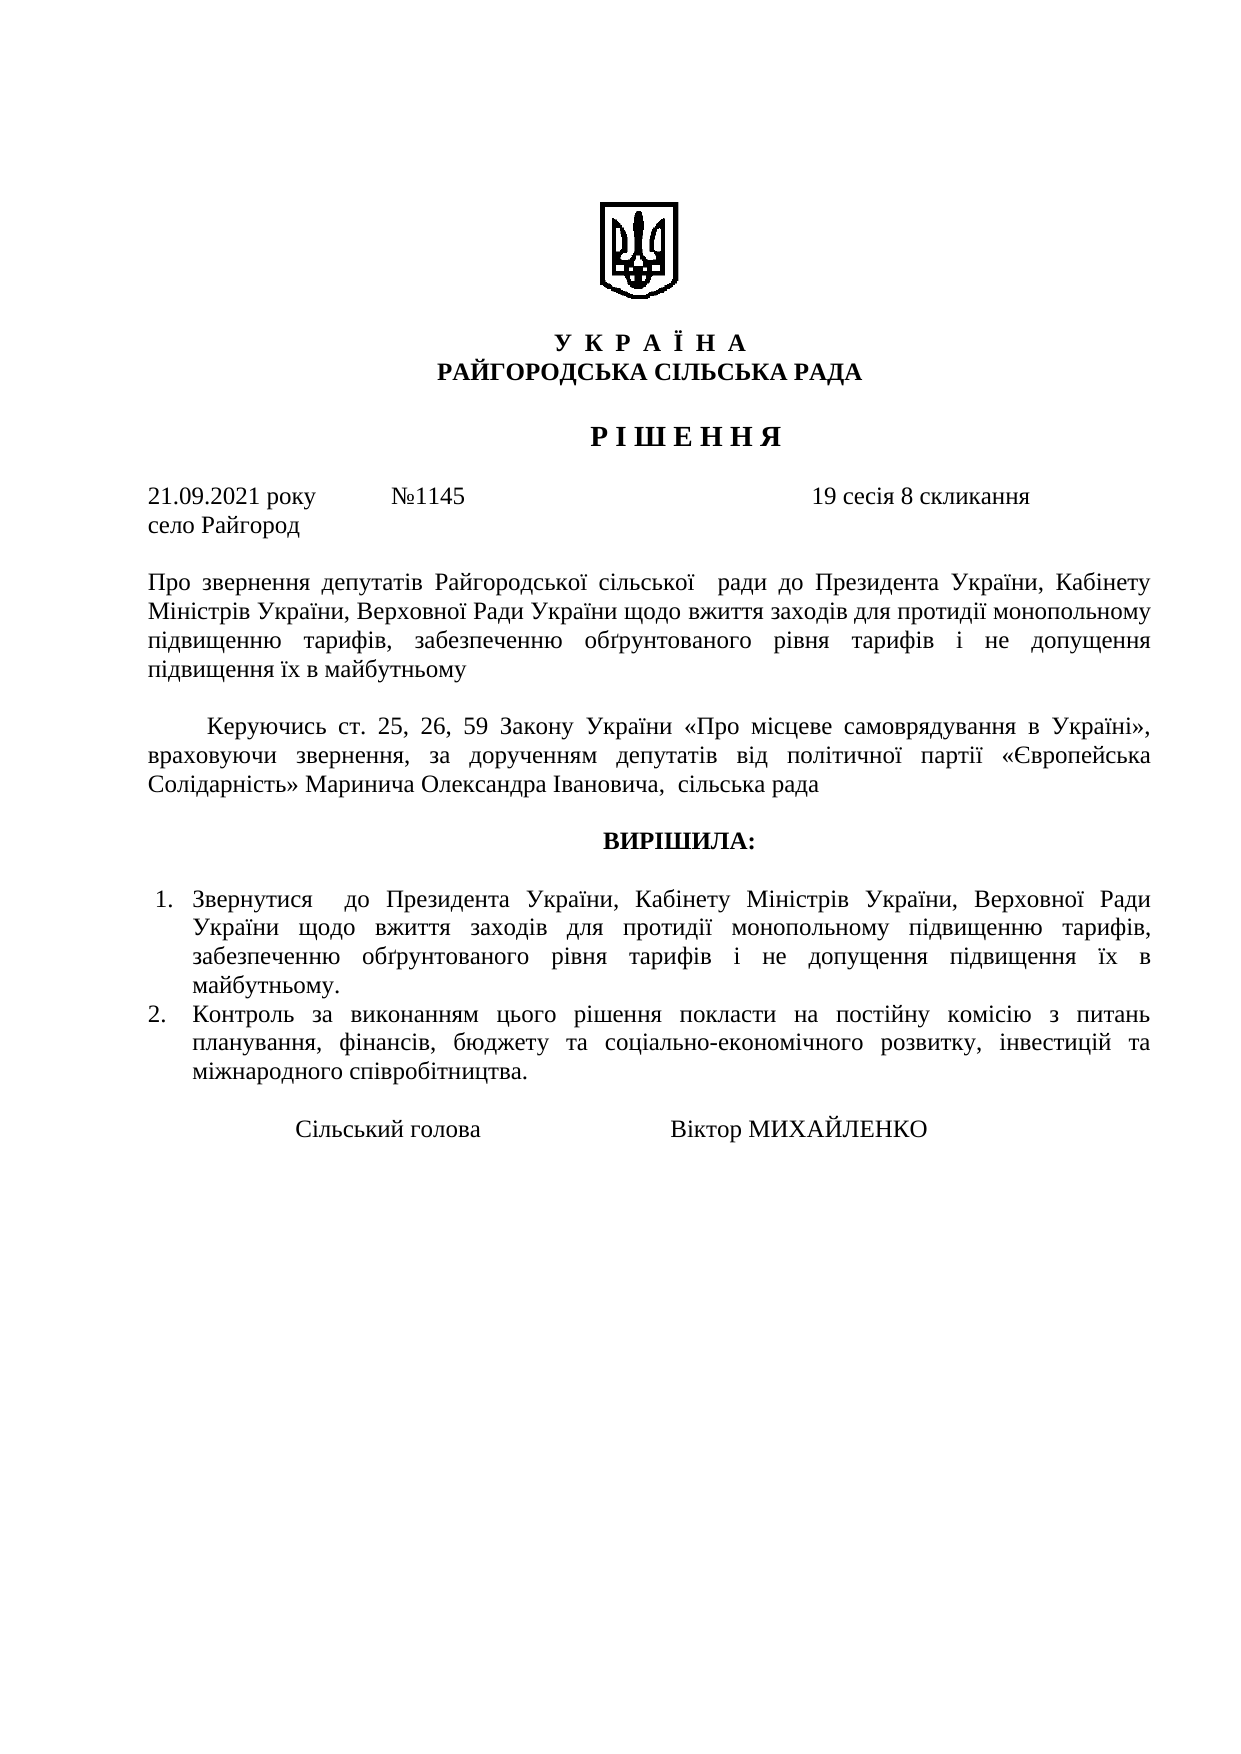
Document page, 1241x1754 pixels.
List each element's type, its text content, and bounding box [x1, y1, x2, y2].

text У К Р А Ї Н А [148, 328, 1152, 357]
text Р І Ш Е Н Н Я [516, 419, 1152, 452]
text Про звернення депутатів Райгородської сільської ради до Президента України, Кабінету Міністрів України, Верховної Ради України щодо вжиття заходів для протидії монопольному підвищенню тарифів, забезпеченню обґрунтованого рівня тарифів і не допущення підвищення їх в майбутньому [148, 567, 1152, 682]
text 21.09.2021 року №1145 19 сесія 8 скликання [148, 481, 1152, 510]
list Контроль за виконанням цього рішення покласти на постійну комісію з питань планування, фінансів, бюджету та соціально-економічного розвитку, інвестицій та міжнародного співробітництва. [148, 999, 1152, 1085]
text РАЙГОРОДСЬКА СІЛЬСЬКА РАДА [148, 357, 1152, 385]
text Керуючись ст. 25, 26, 59 Закону України «Про місцеве самоврядування в Україні», враховуючи звернення, за дорученням депутатів від політичної партії «Європейська Солідарність» Маринича Олександра Івановича, сільська рада [148, 711, 1152, 797]
text село Райгород [148, 510, 1152, 539]
picture [598, 200, 679, 300]
text ВИРІШИЛА: [148, 826, 1152, 855]
text Сільський голова Віктор МИХАЙЛЕНКО [221, 1114, 1152, 1142]
list Звернутися до Президента України, Кабінету Міністрів України, Верховної Ради України щодо вжиття заходів для протидії монопольному підвищенню тарифів, забезпеченню обґрунтованого рівня тарифів і не допущення підвищення їх в майбутньому. [154, 884, 1152, 999]
